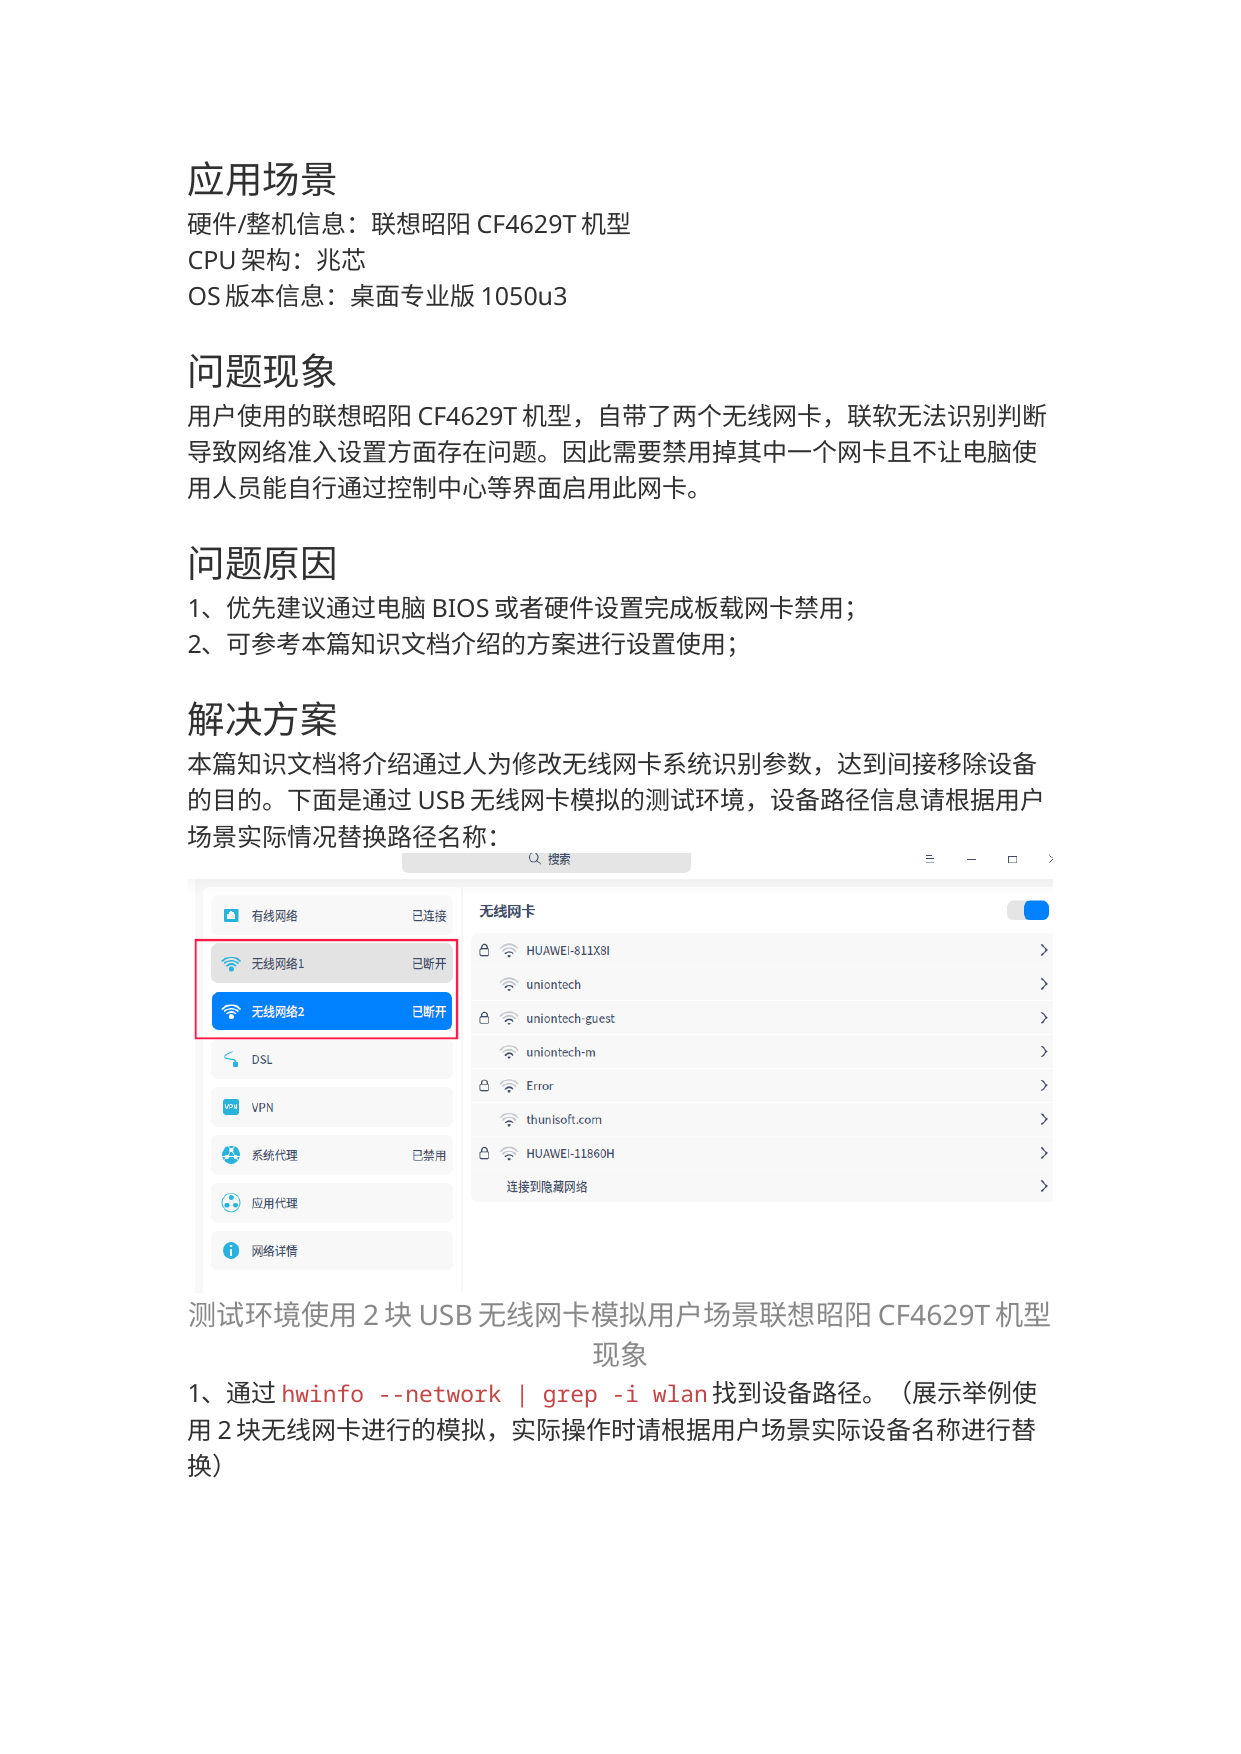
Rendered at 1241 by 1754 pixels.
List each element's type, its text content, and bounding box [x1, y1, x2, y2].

text 用户使用的联想昭阳CF4629T机型，自带了两个无线网卡，联软无法识别判断导致网络准入设置方面存在问题。因此需要禁用掉其中一个网卡且不让电脑使用人员能自行通过控制中心等界面启用此网卡。 [187, 396, 1053, 505]
text 解决方案 [187, 690, 1053, 744]
text 问题现象 [187, 342, 1053, 396]
text 应用场景 [187, 150, 1053, 204]
text 问题原因 [187, 534, 1053, 589]
text 测试环境使用2块USB无线网卡模拟用户场景联想昭阳CF4629T机型现象 [187, 1293, 1053, 1374]
text 1、通过hwinfo --network | grep -i wlan找到设备路径。（展示举例使用2块无线网卡进行的模拟，实际操作时请根据用户场景实际设备名称进行替换） [187, 1374, 1053, 1483]
picture [187, 853, 1053, 1293]
text 1、优先建议通过电脑BIOS或者硬件设置完成板载网卡禁用； [187, 589, 1053, 625]
text OS版本信息：桌面专业版1050u3 [187, 277, 1053, 313]
text CPU架构：兆芯 [187, 241, 1053, 277]
text 2、可参考本篇知识文档介绍的方案进行设置使用； [187, 625, 1053, 661]
text 本篇知识文档将介绍通过人为修改无线网卡系统识别参数，达到间接移除设备的目的。下面是通过USB无线网卡模拟的测试环境，设备路径信息请根据用户场景实际情况替换路径名称： [187, 744, 1053, 853]
text 硬件/整机信息：联想昭阳CF4629T机型 [187, 204, 1053, 241]
